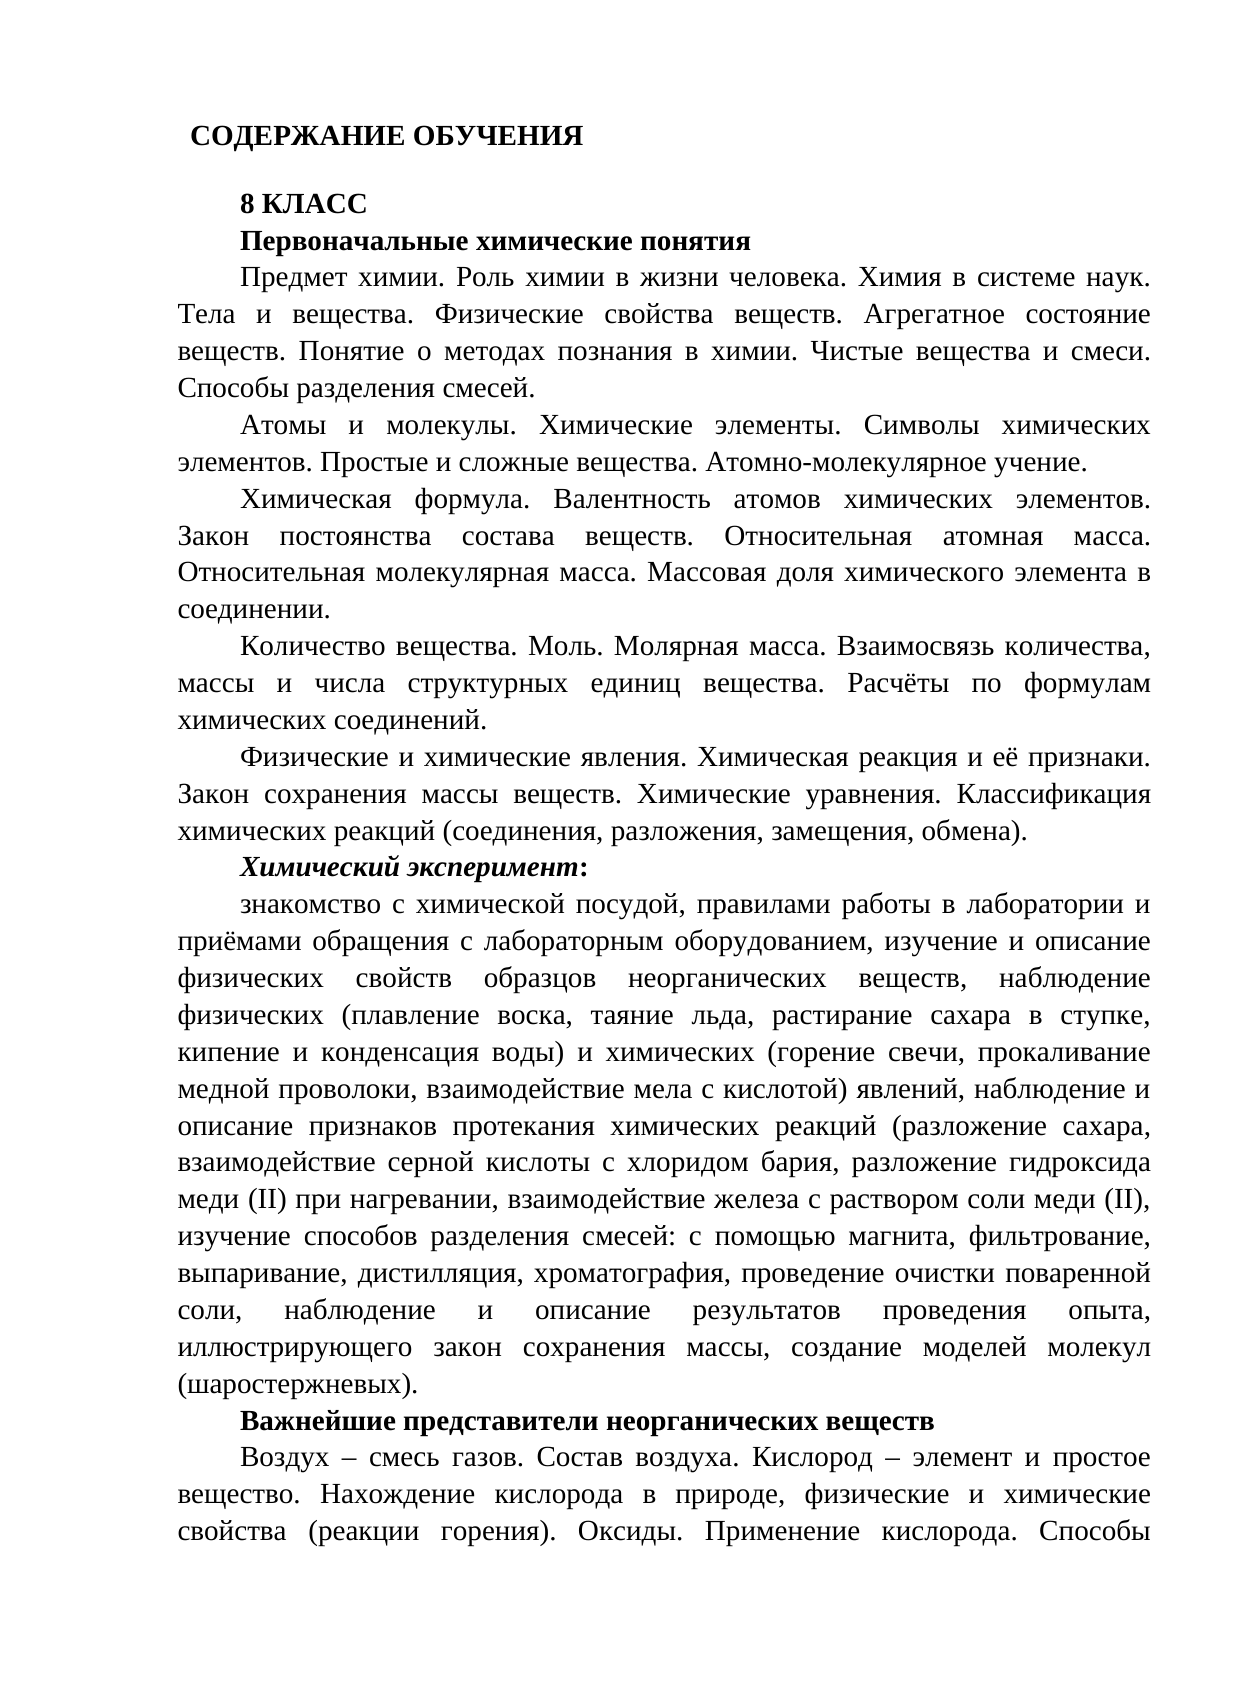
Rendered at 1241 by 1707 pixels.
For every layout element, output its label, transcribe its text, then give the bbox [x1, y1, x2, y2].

text 8 КЛАСС [177, 186, 1152, 219]
text Предмет химии. Роль химии в жизни человека. Химия в системе наук. Тела и вещества. Физические свойства веществ. Агрегатное состояние веществ. Понятие о методах познания в химии. Чистые вещества и смеси. Способы разделения смесей. [177, 259, 1152, 404]
text знакомство с химической посудой, правилами работы в лаборатории и приёмами обращения с лабораторным оборудованием, изучение и описание физических свойств образцов неорганических веществ, наблюдение физических (плавление воска, таяние льда, растирание сахара в ступке, кипение и конденсация воды) и химических (горение свечи, прокаливание медной проволоки, взаимодействие мела с кислотой) явлений, наблюдение и описание признаков протекания химических реакций (разложение сахара, взаимодействие серной кислоты с хлоридом бария, разложение гидроксида меди (II) при нагревании, взаимодействие железа с раствором соли меди (II), изучение способов разделения смесей: с помощью магнита, фильтрование, выпаривание, дистилляция, хроматография, проведение очистки поваренной соли, наблюдение и описание результатов проведения опыта, иллюстрирующего закон сохранения массы, создание моделей молекул (шаростержневых). [177, 886, 1152, 1399]
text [177, 1439, 1152, 1547]
text Первоначальные химические понятия [177, 223, 1152, 256]
text Физические и химические явления. Химическая реакция и её признаки. Закон сохранения массы веществ. Химические уравнения. Классификация химических реакций (соединения, разложения, замещения, обмена). [177, 739, 1152, 846]
text Важнейшие представители неорганических веществ [177, 1403, 1152, 1436]
text Химический эксперимент: [177, 849, 1152, 883]
text Количество вещества. Моль. Молярная масса. Взаимосвязь количества, массы и числа структурных единиц вещества. Расчёты по формулам химических соединений. [177, 628, 1152, 736]
text Химическая формула. Валентность атомов химических элементов. Закон постоянства состава веществ. Относительная атомная масса. Относительная молекулярная масса. Массовая доля химического элемента в соединении. [177, 481, 1152, 625]
text СОДЕРЖАНИЕ ОБУЧЕНИЯ [190, 118, 1152, 152]
text Атомы и молекулы. Химические элементы. Символы химических элементов. Простые и сложные вещества. Атомно-молекулярное учение. [177, 407, 1152, 477]
